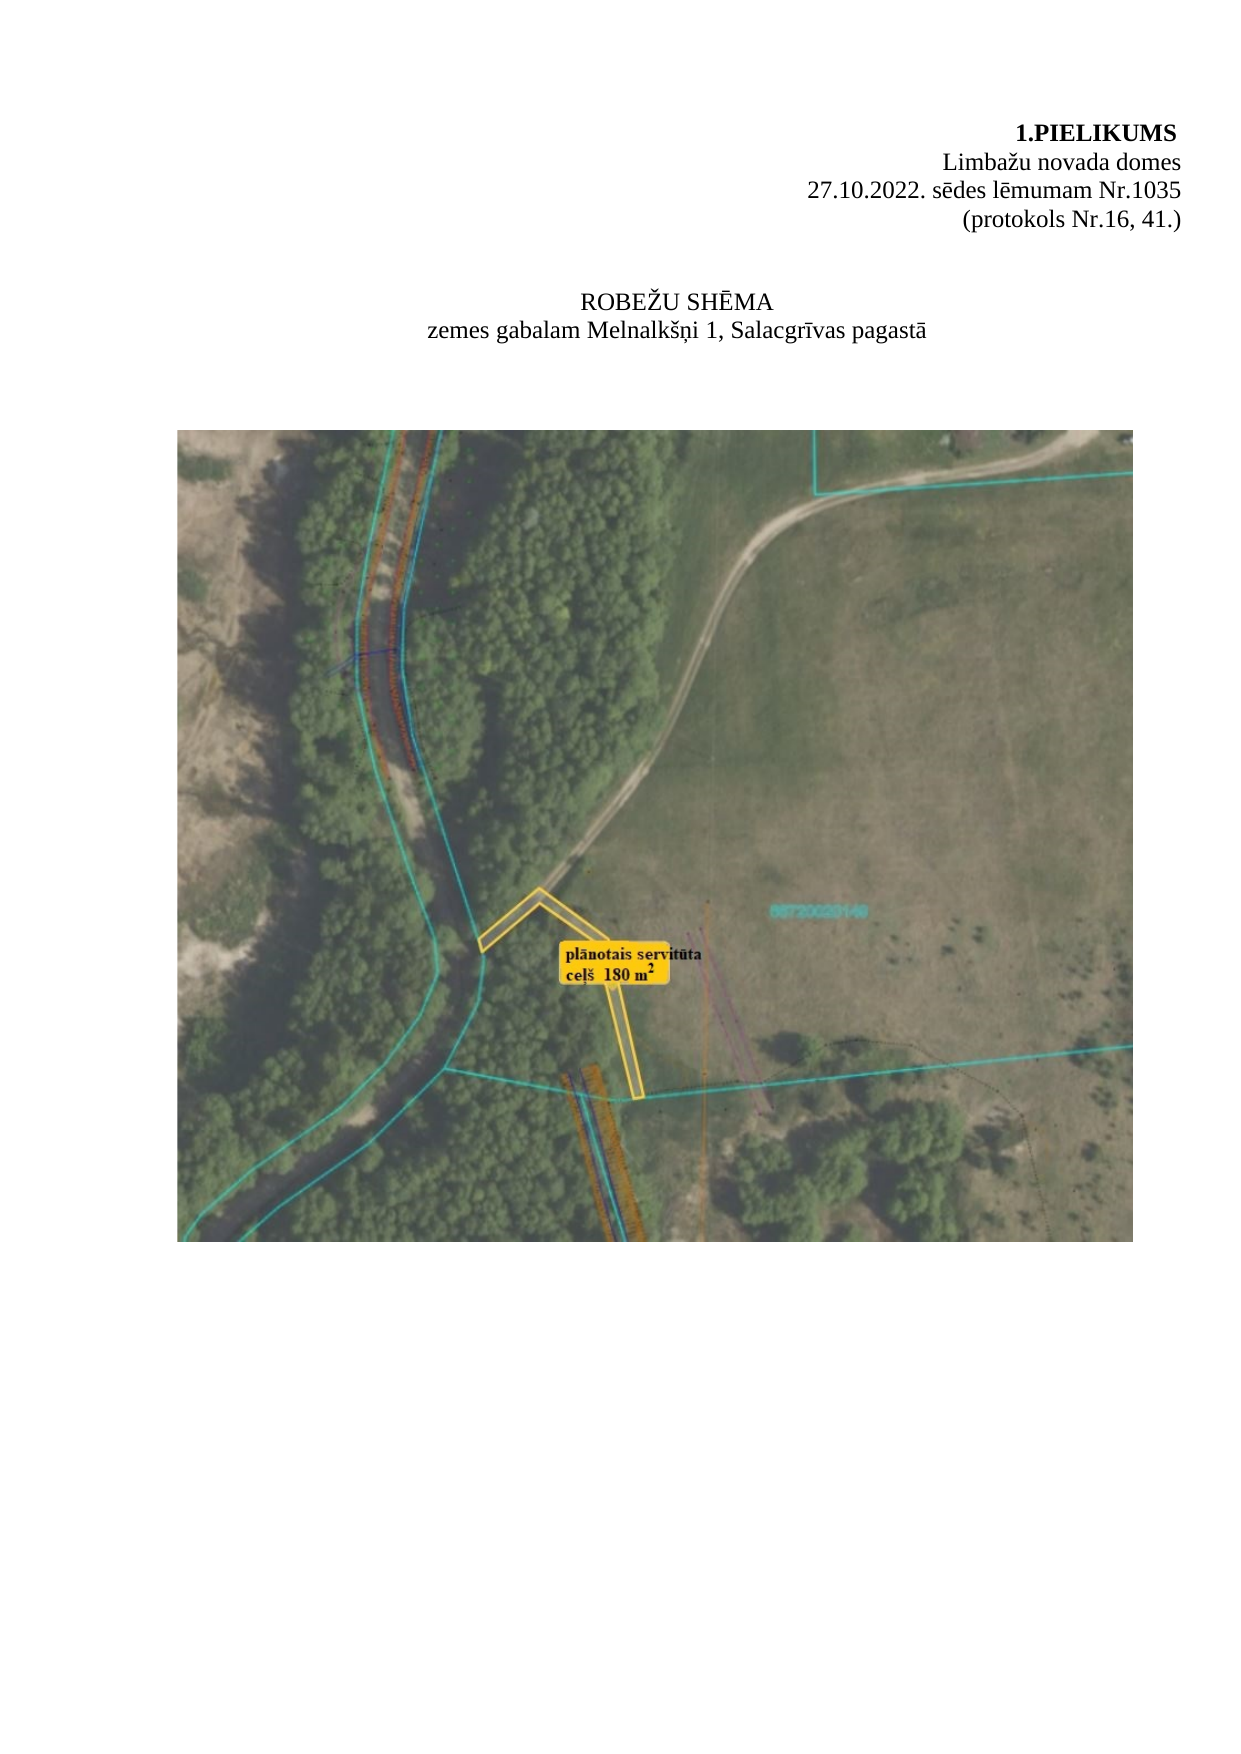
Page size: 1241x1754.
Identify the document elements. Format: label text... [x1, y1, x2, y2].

text 27.10.2022. sēdes lēmumam Nr.1035 [177, 176, 1181, 204]
subtitle 1.PIELIKUMS [177, 118, 1177, 147]
text Limbažu novada domes [177, 147, 1181, 176]
text zemes gabalam Melnalkšņi 1, Salacgrīvas pagastā [177, 316, 1177, 344]
picture [177, 430, 1133, 1242]
text (protokols Nr.16, 41.) [177, 204, 1181, 233]
text ROBEŽU SHĒMA [177, 287, 1177, 316]
